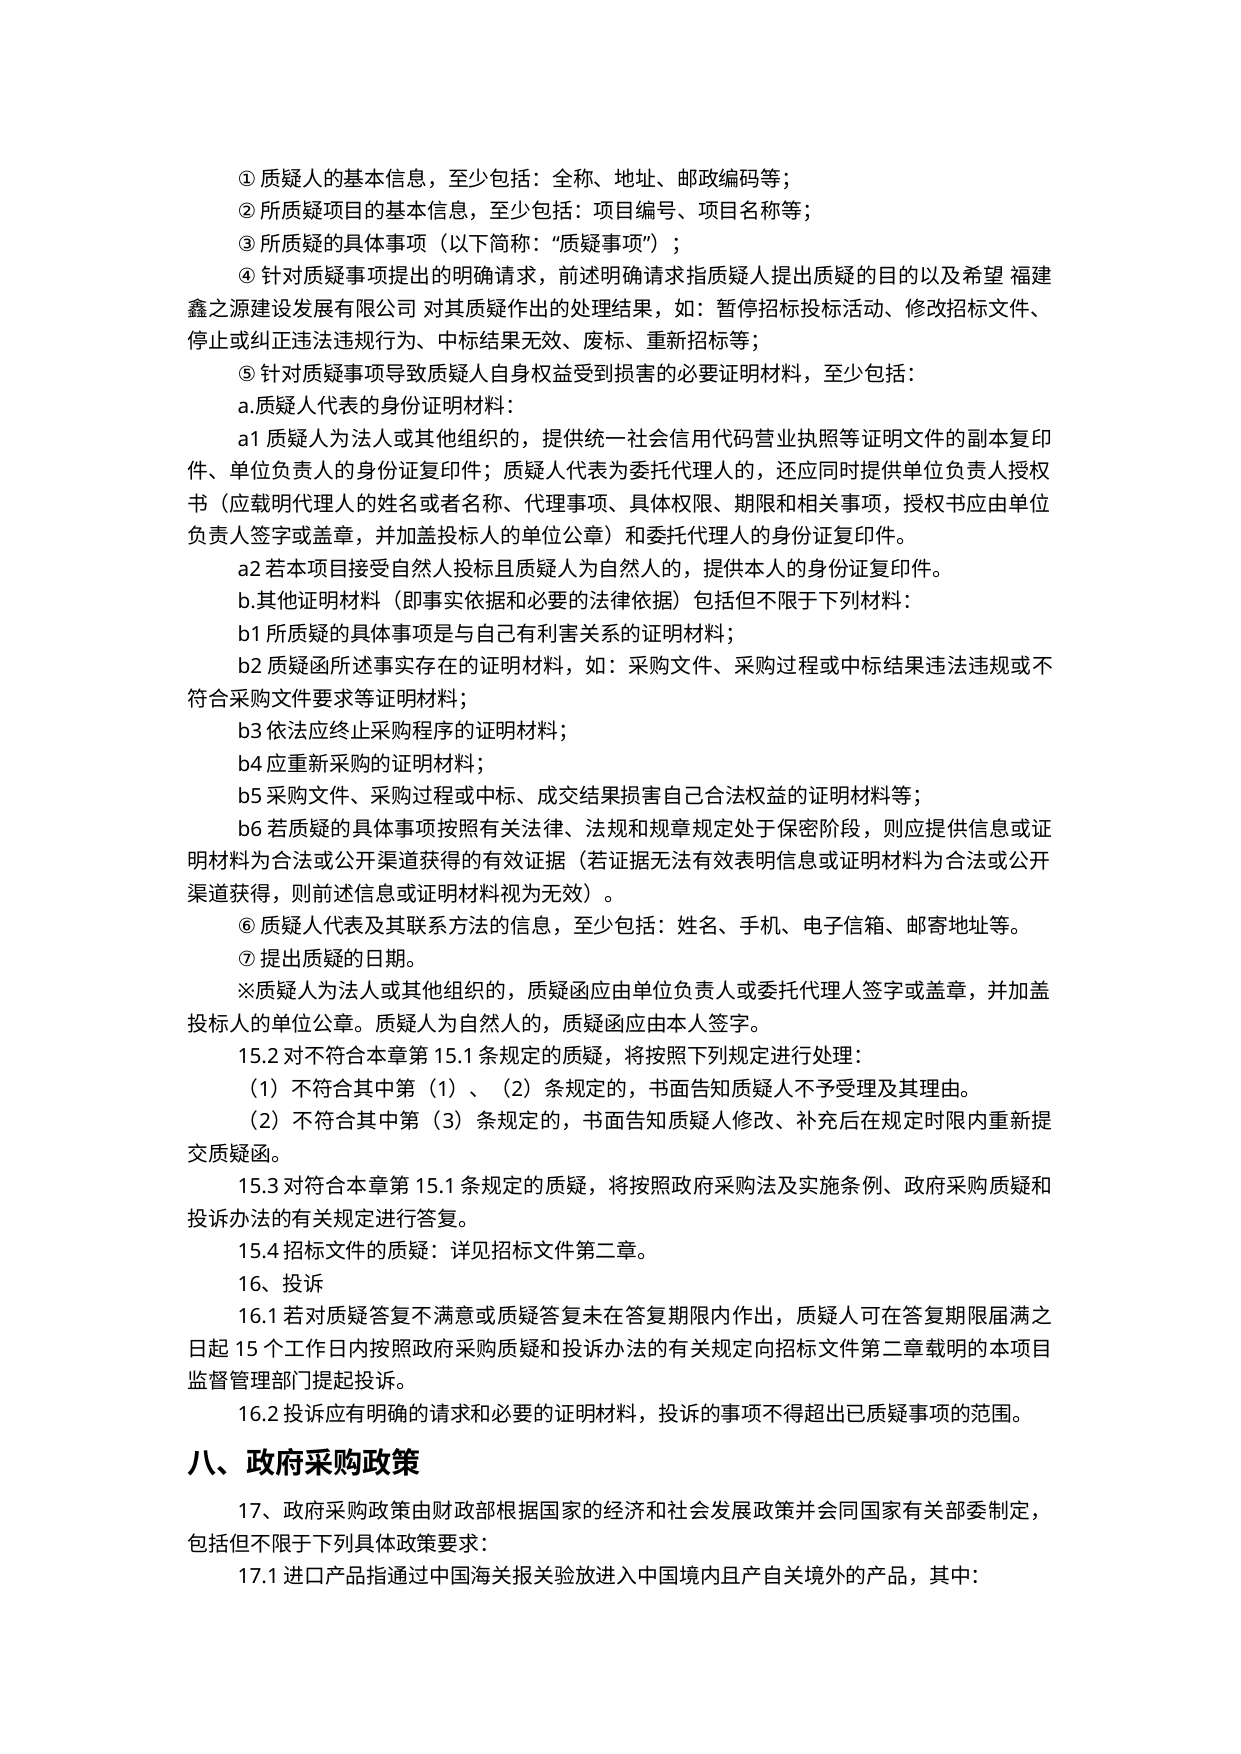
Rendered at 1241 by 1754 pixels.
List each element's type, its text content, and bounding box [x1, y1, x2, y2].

text 15.2对不符合本章第15.1条规定的质疑，将按照下列规定进行处理： [187, 1039, 1053, 1072]
text （1）不符合其中第（1）、（2）条规定的，书面告知质疑人不予受理及其理由。 [187, 1072, 1053, 1104]
text ②所质疑项目的基本信息，至少包括：项目编号、项目名称等； [187, 194, 1053, 227]
text 15.3对符合本章第15.1条规定的质疑，将按照政府采购法及实施条例、政府采购质疑和投诉办法的有关规定进行答复。 [187, 1169, 1053, 1234]
text ⑥质疑人代表及其联系方法的信息，至少包括：姓名、手机、电子信箱、邮寄地址等。 [187, 909, 1053, 942]
text 15.4招标文件的质疑：详见招标文件第二章。 [187, 1234, 1053, 1267]
text ①质疑人的基本信息，至少包括：全称、地址、邮政编码等； [187, 162, 1053, 194]
text b4应重新采购的证明材料； [187, 747, 1053, 779]
text 17.1进口产品指通过中国海关报关验放进入中国境内且产自关境外的产品，其中： [187, 1559, 1053, 1592]
text （2）不符合其中第（3）条规定的，书面告知质疑人修改、补充后在规定时限内重新提交质疑函。 [187, 1104, 1053, 1169]
text ⑤针对质疑事项导致质疑人自身权益受到损害的必要证明材料，至少包括： [187, 357, 1053, 389]
text ④针对质疑事项提出的明确请求，前述明确请求指质疑人提出质疑的目的以及希望 福建鑫之源建设发展有限公司 对其质疑作出的处理结果，如：暂停招标投标活动、修改招标文件、停止或纠正违法违规行为、中标结果无效、废标、重新招标等； [187, 259, 1053, 357]
text b6若质疑的具体事项按照有关法律、法规和规章规定处于保密阶段，则应提供信息或证明材料为合法或公开渠道获得的有效证据（若证据无法有效表明信息或证明材料为合法或公开渠道获得，则前述信息或证明材料视为无效）。 [187, 812, 1053, 909]
text ⑦提出质疑的日期。 [187, 942, 1053, 974]
text 八、政府采购政策 [187, 1429, 1053, 1494]
text b1所质疑的具体事项是与自己有利害关系的证明材料； [187, 617, 1053, 649]
text b3依法应终止采购程序的证明材料； [187, 714, 1053, 747]
text a1质疑人为法人或其他组织的，提供统一社会信用代码营业执照等证明文件的副本复印件、单位负责人的身份证复印件；质疑人代表为委托代理人的，还应同时提供单位负责人授权书（应载明代理人的姓名或者名称、代理事项、具体权限、期限和相关事项，授权书应由单位负责人签字或盖章，并加盖投标人的单位公章）和委托代理人的身份证复印件。 [187, 422, 1053, 552]
text b.其他证明材料（即事实依据和必要的法律依据）包括但不限于下列材料： [187, 584, 1053, 617]
text a.质疑人代表的身份证明材料： [187, 389, 1053, 422]
text 16.2投诉应有明确的请求和必要的证明材料，投诉的事项不得超出已质疑事项的范围。 [187, 1397, 1053, 1429]
text 16、投诉 [187, 1267, 1053, 1299]
text b5采购文件、采购过程或中标、成交结果损害自己合法权益的证明材料等； [187, 779, 1053, 812]
text 16.1若对质疑答复不满意或质疑答复未在答复期限内作出，质疑人可在答复期限届满之日起15个工作日内按照政府采购质疑和投诉办法的有关规定向招标文件第二章载明的本项目监督管理部门提起投诉。 [187, 1299, 1053, 1397]
text b2质疑函所述事实存在的证明材料，如：采购文件、采购过程或中标结果违法违规或不符合采购文件要求等证明材料； [187, 649, 1053, 714]
text ③所质疑的具体事项（以下简称：“质疑事项”）； [187, 227, 1053, 259]
text 17、政府采购政策由财政部根据国家的经济和社会发展政策并会同国家有关部委制定，包括但不限于下列具体政策要求： [187, 1494, 1053, 1559]
text a2若本项目接受自然人投标且质疑人为自然人的，提供本人的身份证复印件。 [187, 552, 1053, 584]
text ※质疑人为法人或其他组织的，质疑函应由单位负责人或委托代理人签字或盖章，并加盖投标人的单位公章。质疑人为自然人的，质疑函应由本人签字。 [187, 974, 1053, 1039]
